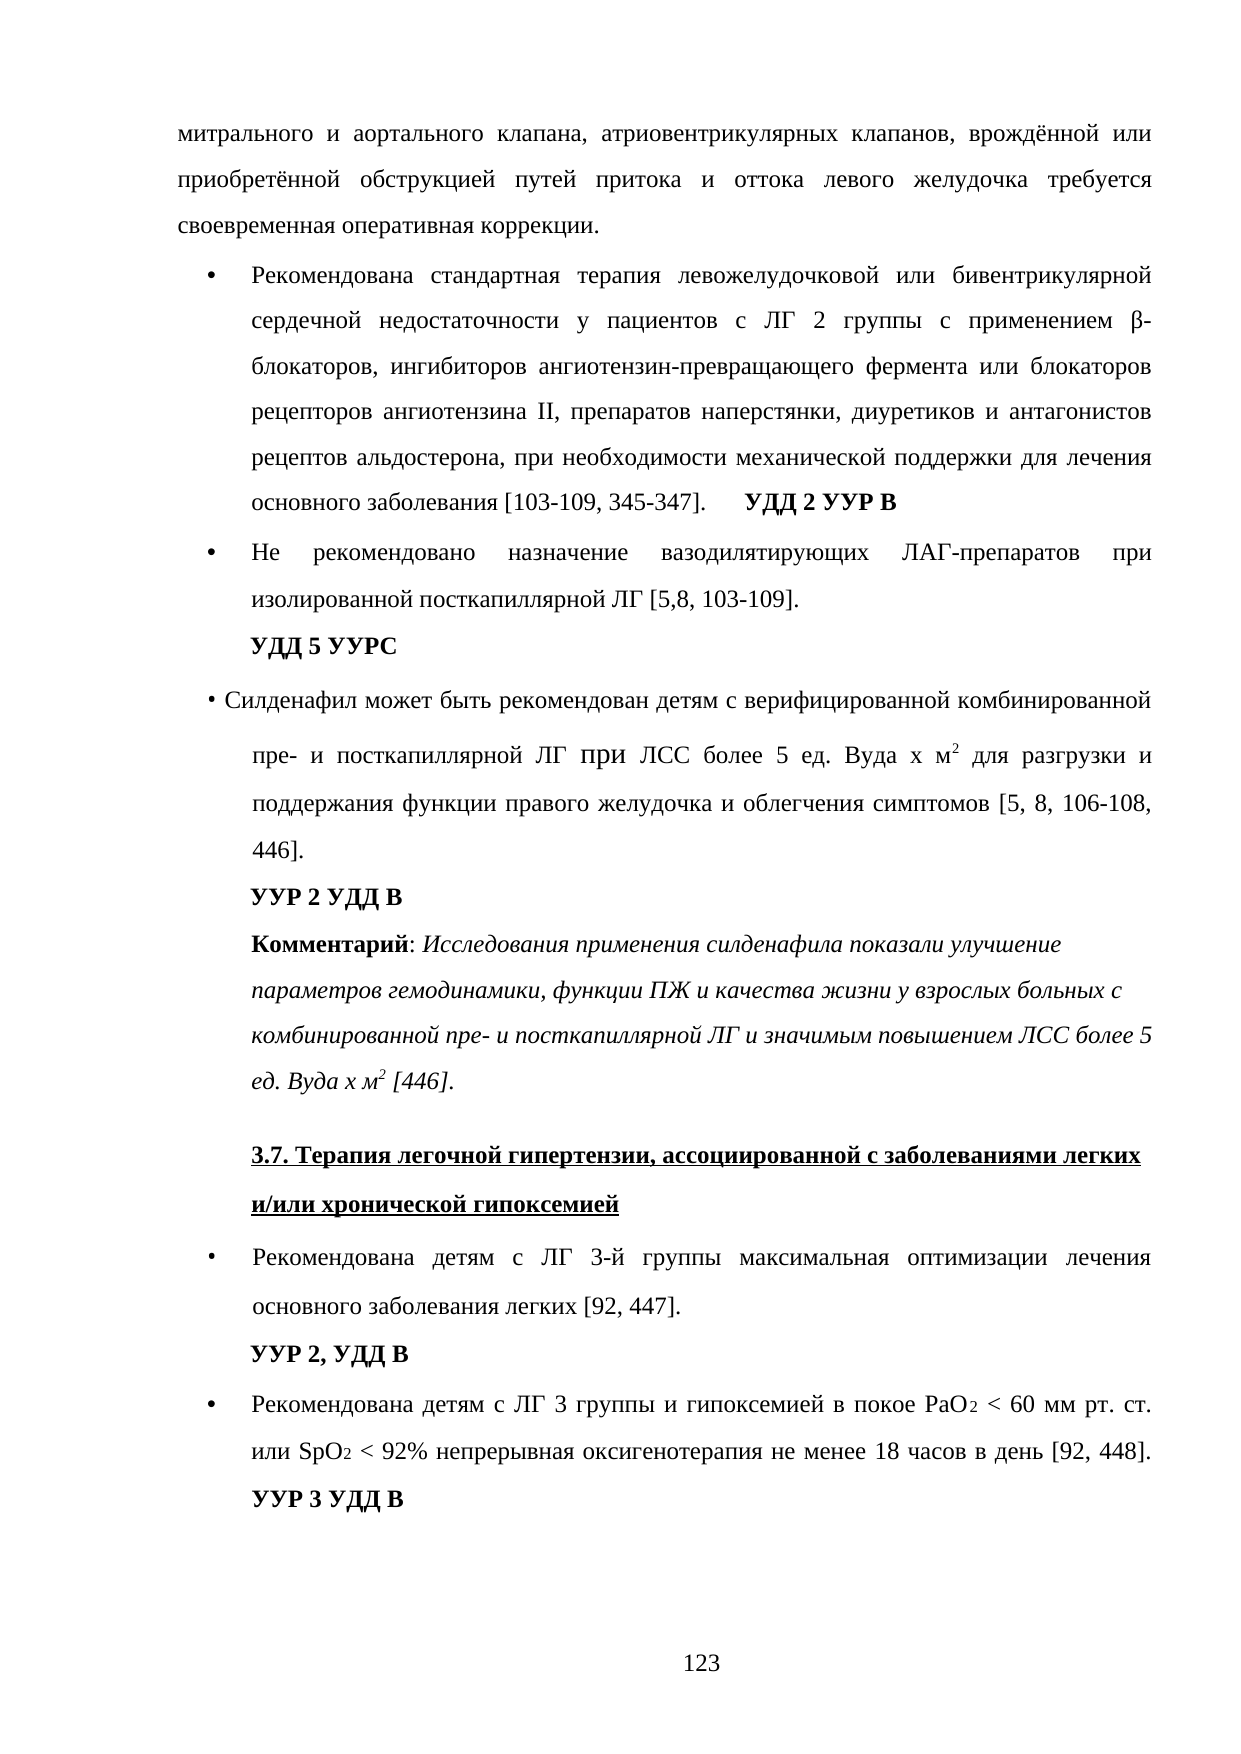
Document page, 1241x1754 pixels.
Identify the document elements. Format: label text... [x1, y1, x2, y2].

subtitle УДД 5 УУРС [249, 631, 1217, 660]
list Не рекомендовано назначение вазодилятирующих ЛАГ-препаратов при изолированной посткапиллярной ЛГ [5,8, 103-109]. [207, 537, 1152, 613]
subtitle УУР 2 УДД B [249, 882, 1217, 911]
text • Силденафил может быть рекомендован детям с верифицированной комбинированной пре- и посткапиллярной ЛГ при ЛСС более 5 ед. Вуда х м2 для разгрузки и поддержания функции правого желудочка и облегчения симптомов [5, 8, 106-108, 446]. [207, 681, 1152, 863]
list Рекомендована стандартная терапия левожелудочковой или бивентрикулярной сердечной недостаточности у пациентов с ЛГ 2 группы с применением β-блокаторов, ингибиторов ангиотензин-превращающего фермента или блокаторов рецепторов ангиотензина II, препаратов наперстянки, диуретиков и антагонистов рецептов альдостерона, при необходимости механической поддержки для лечения основного заболевания [103-109, 345-347]. УДД 2 УУР B [207, 260, 1152, 516]
subtitle и/или хронической гипоксемией [177, 1189, 1153, 1218]
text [177, 118, 1152, 239]
list Рекомендована детям с ЛГ 3 группы и гипоксемией в покое PaO2 < 60 мм рт. ст. или SpO2 < 92% непрерывная оксигенотерапия не менее 18 часов в день [92, 448]. УУР 3 УДД B [207, 1389, 1152, 1513]
subtitle УУР 2, УДД B [249, 1339, 1217, 1368]
text Комментарий: Исследования применения силденафила показали улучшение параметров гемодинамики, функции ПЖ и качества жизни у взрослых больных с комбинированной пре- и посткапиллярной ЛГ и значимым повышением ЛСС более 5 ед. Вуда х м2 [446]. [251, 929, 1188, 1095]
text 3.7. Терапия легочной гипертензии, ассоциированной с заболеваниями легких [177, 1140, 1153, 1169]
text • Рекомендована детям с ЛГ 3-й группы максимальная оптимизации лечения основного заболевания легких [92, 447]. [207, 1239, 1152, 1320]
